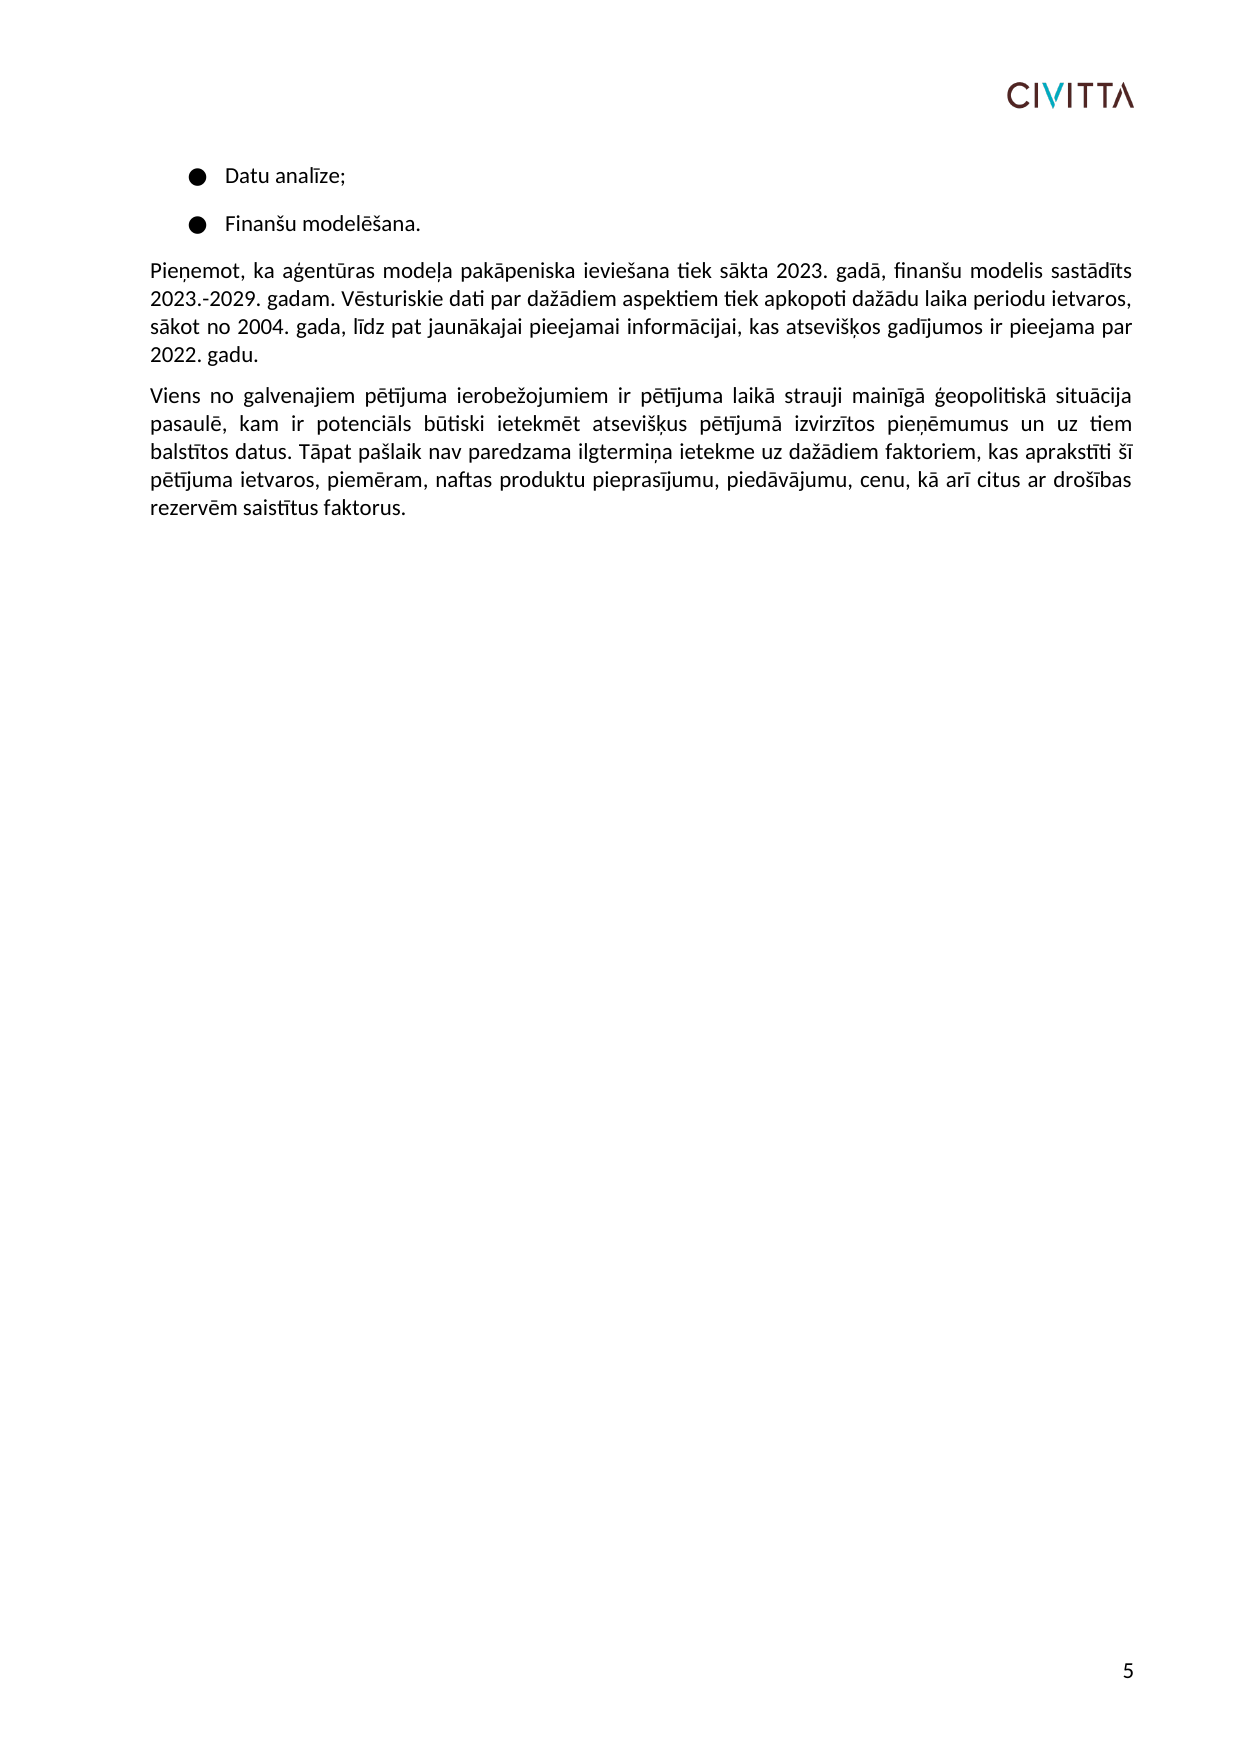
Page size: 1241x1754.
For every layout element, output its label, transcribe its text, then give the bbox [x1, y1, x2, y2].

text Pieņemot, ka aģentūras modeļa pakāpeniska ieviešana tiek sākta 2023. gadā, finanšu modelis sastādīts 2023.-2029. gadam. Vēsturiskie dati par dažādiem aspektiem tiek apkopoti dažādu laika periodu ietvaros, sākot no 2004. gada, līdz pat jaunākajai pieejamai informācijai, kas atsevišķos gadījumos ir pieejama par 2022. gadu. [150, 256, 1134, 368]
list Datu analīze; [187, 150, 1134, 197]
text Viens no galvenajiem pētījuma ierobežojumiem ir pētījuma laikā strauji mainīgā ģeopolitiskā situācija pasaulē, kam ir potenciāls būtiski ietekmēt atsevišķus pētījumā izvirzītos pieņēmumus un uz tiem balstītos datus. Tāpat pašlaik nav paredzama ilgtermiņa ietekme uz dažādiem faktoriem, kas aprakstīti šī pētījuma ietvaros, piemēram, naftas produktu pieprasījumu, piedāvājumu, cenu, kā arī citus ar drošības rezervēm saistītus faktorus. [150, 381, 1134, 521]
picture [1007, 82, 1134, 109]
list Finanšu modelēšana. [187, 197, 1134, 244]
